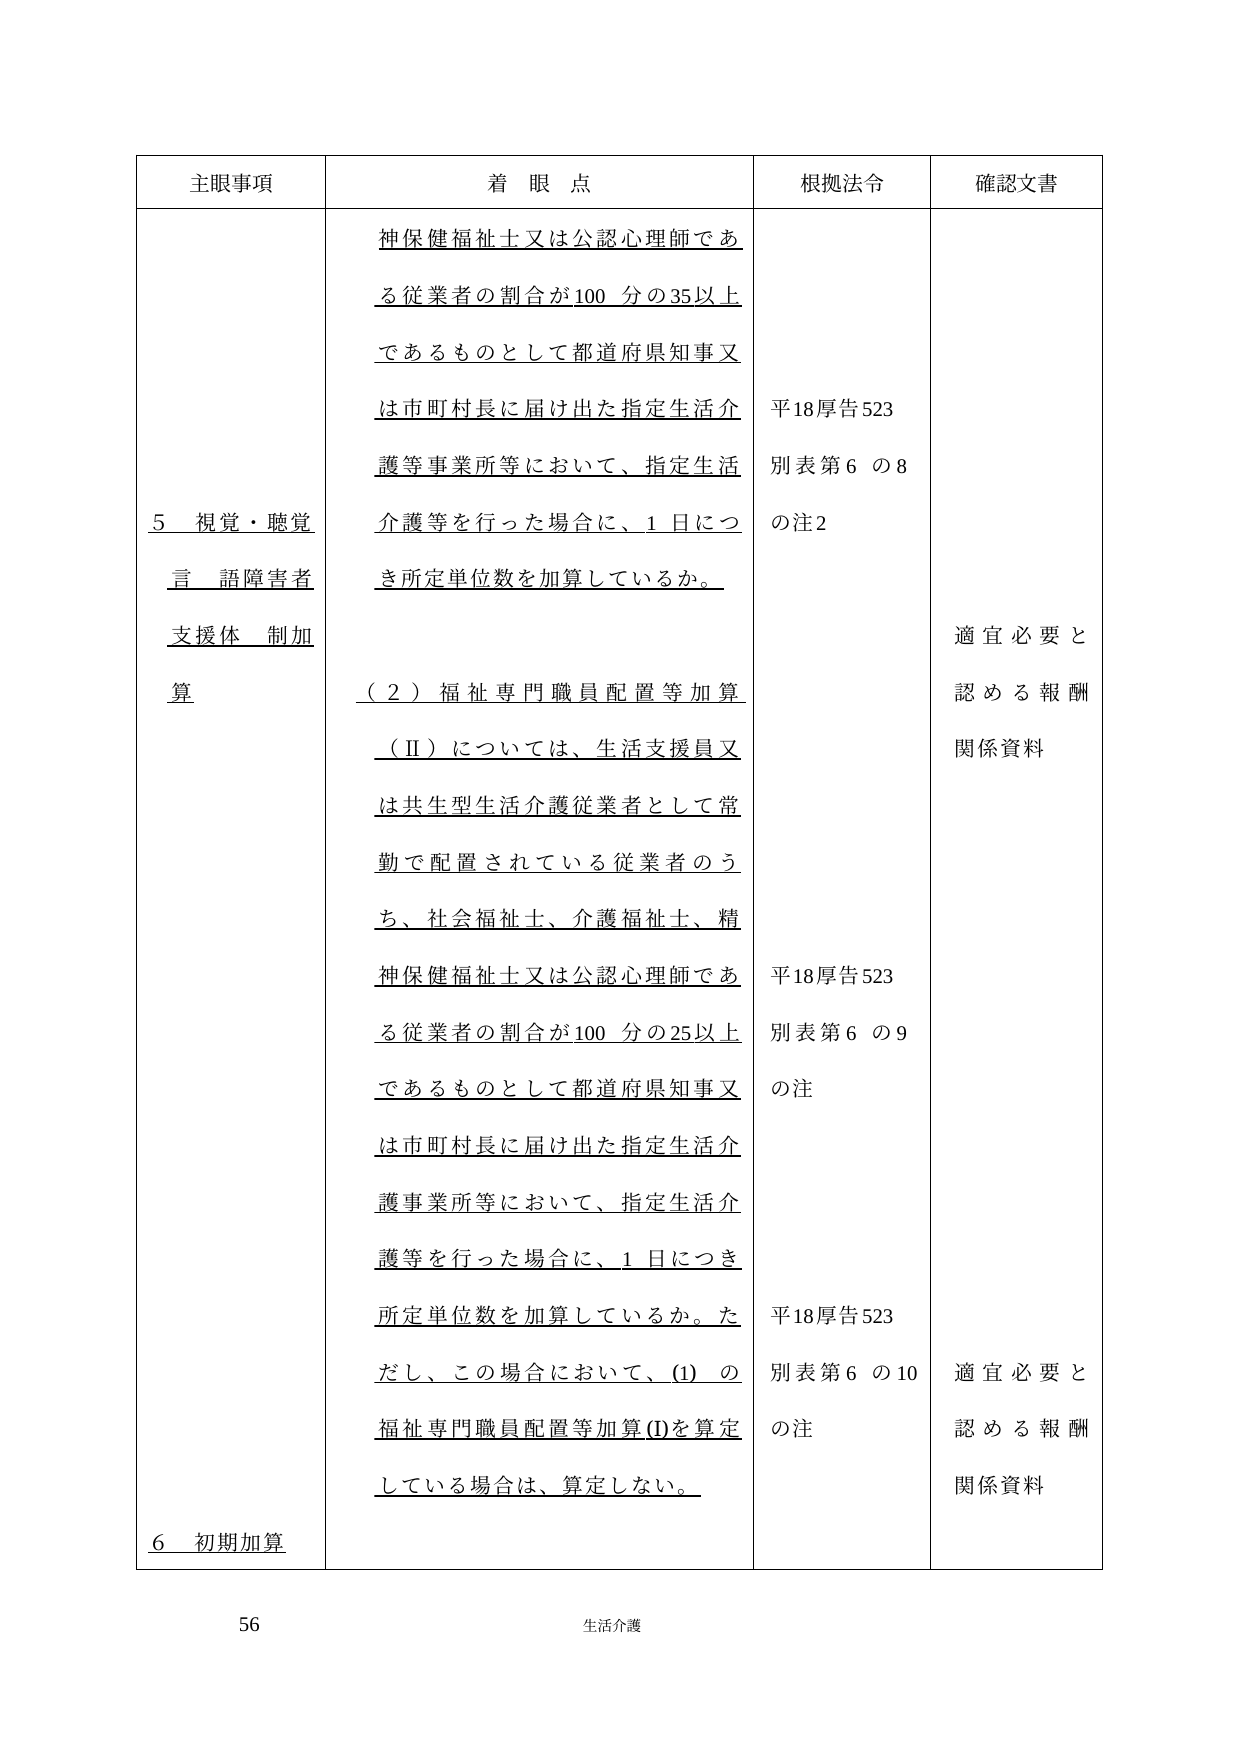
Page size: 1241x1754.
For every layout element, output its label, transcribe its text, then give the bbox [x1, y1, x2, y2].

table_header 主眼事項 [137, 156, 325, 208]
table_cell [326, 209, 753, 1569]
table_header 確認文書 [931, 156, 1102, 208]
table_header 根拠法令 [754, 156, 930, 208]
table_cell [137, 209, 325, 1569]
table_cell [931, 209, 1102, 1569]
table_header 着 眼 点 [326, 156, 753, 208]
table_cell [754, 209, 930, 1569]
